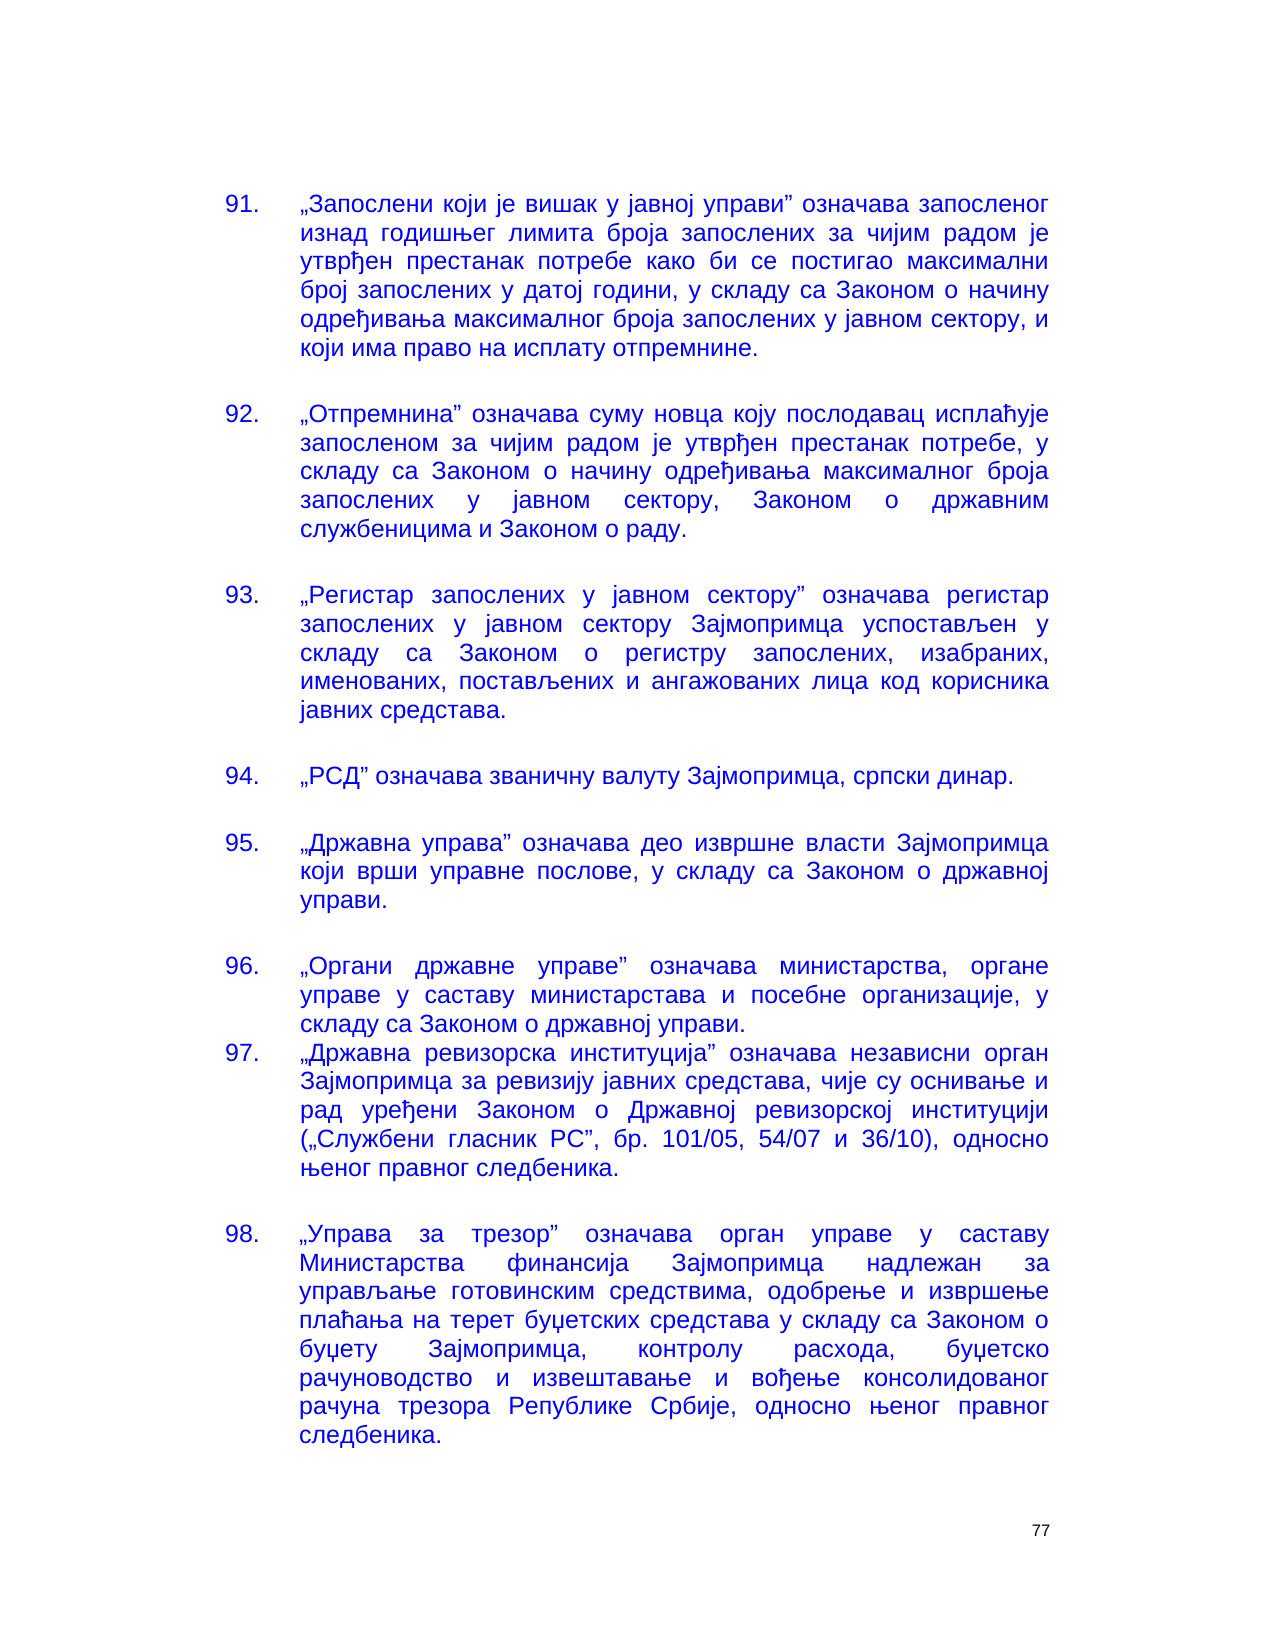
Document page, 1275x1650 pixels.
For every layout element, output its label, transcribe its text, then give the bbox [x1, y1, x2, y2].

list „Органи државне управе” означава министарства, органе управе у саставу министарстава и посебне организације, у складу са Законом о државној управи. [225, 951, 1050, 1038]
list „Државна ревизорска институција” означава независни орган Зајмопримца за ревизију јавних средстава, чије су оснивање и рад уређени Законом о Државној ревизорској институцији („Службени гласник РС”, бр. 101/05, 54/07 и 36/10), односно њеног правног следбеника. [225, 1038, 1050, 1181]
list „Запослени који је вишак у јавној управи” означава запосленог изнад годишњег лимита броја запослених за чијим радом је утврђен престанак потребе како би се постигао максимални број запослених у датој години, у складу са Законом о начину одређивања максималног броја запослених у јавном сектору, и који има право на исплату отпремнине. [225, 189, 1050, 361]
list „РСД” означава званичну валуту Зајмопримца, српски динар. [225, 761, 1050, 790]
list „Отпремнина” означава суму новца коју послодавац исплаћује запосленом за чијим радом је утврђен престанак потребе, у складу са Законом о начину одређивања максималног броја запослених у јавном сектору, Законом о државним службеницима и Законом о раду. [225, 399, 1050, 543]
list „Управа за трезор” означава орган управе у саставу Министарства финансија Зајмопримца надлежан за управљање готовинским средствима, одобрење и извршење плаћања на терет буџетских средстава у складу са Законом о буџету Зајмопримца, контролу расхода, буџетско рачуноводство и извештавање и вођење консолидованог рачуна трезора Републике Србије, односно њеног правног следбеника. [225, 1219, 1050, 1449]
list „Државна управа” означава део извршне власти Зајмопримца који врши управне послове, у складу са Законом о државној управи. [225, 828, 1050, 914]
list „Регистар запослених у јавном сектору” означава регистар запослених у јавном сектору Зајмопримца успостављен у складу са Законом о регистру запослених, изабраних, именованих, постављених и ангажованих лица код корисника јавних средстава. [225, 580, 1050, 724]
